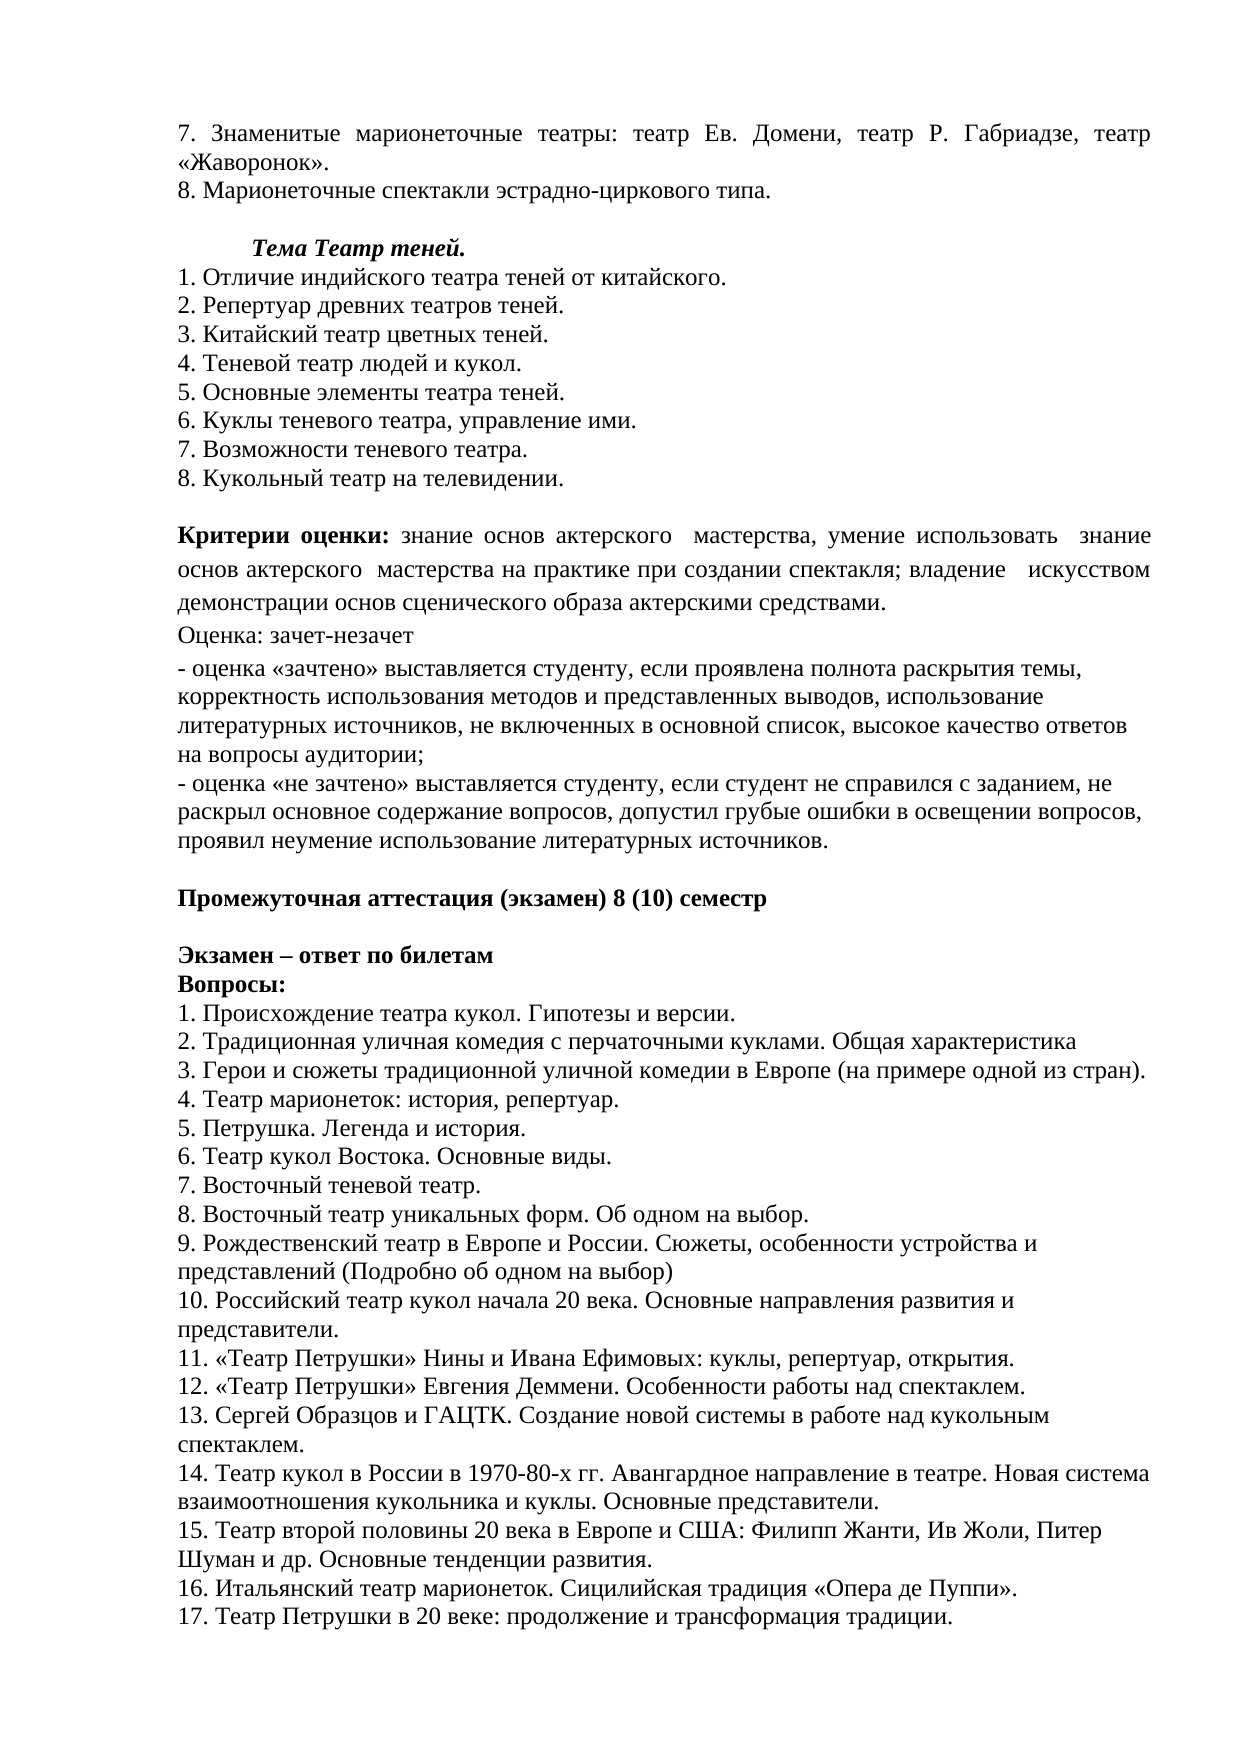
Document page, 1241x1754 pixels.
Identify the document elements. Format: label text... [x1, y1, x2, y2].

text 7. Знаменитые марионеточные театры: театр Ев. Домени, театр Р. Габриадзе, театр «Жаворонок». [177, 118, 1152, 176]
text 5. Петрушка. Легенда и история. [177, 1113, 1152, 1141]
text Промежуточная аттестация (экзамен) 8 (10) семестр [177, 883, 1152, 911]
text Тема Театр теней. [177, 233, 1152, 262]
text 17. Театр Петрушки в 20 веке: продолжение и трансформация традиции. [177, 1601, 1152, 1630]
text 3. Герои и сюжеты традиционной уличной комедии в Европе (на примере одной из стран). [177, 1055, 1152, 1084]
text 8. Восточный театр уникальных форм. Об одном на выбор. [177, 1199, 1152, 1228]
text Критерии оценки: знание основ актерского мастерства, умение использовать знание основ актерского мастерства на практике при создании спектакля; владение искусством демонстрации основ сценического образа актерскими средствами. [177, 521, 1152, 615]
text 10. Российский театр кукол начала 20 века. Основные направления развития и представители. [177, 1285, 1152, 1343]
text 3. Китайский театр цветных теней. [177, 319, 1152, 348]
text Вопросы: [177, 969, 1152, 998]
text 6. Театр кукол Востока. Основные виды. [177, 1141, 1152, 1170]
text Экзамен – ответ по билетам [177, 940, 1152, 969]
text 1. Происхождение театра кукол. Гипотезы и версии. [177, 998, 1152, 1026]
text 11. «Театр Петрушки» Нины и Ивана Ефимовых: куклы, репертуар, открытия. [177, 1343, 1152, 1371]
text 6. Куклы теневого театра, управление ими. [177, 406, 1152, 434]
text 1. Отличие индийского театра теней от китайского. [177, 262, 1152, 291]
text 9. Рождественский театр в Европе и России. Сюжеты, особенности устройства и представлений (Подробно об одном на выбор) [177, 1228, 1152, 1285]
text - оценка «не зачтено» выставляется студенту, если студент не справился с заданием, не раскрыл основное содержание вопросов, допустил грубые ошибки в освещении вопросов, проявил неумение использование литературных источников. [177, 768, 1152, 854]
text 16. Итальянский театр марионеток. Сицилийская традиция «Опера де Пуппи». [177, 1573, 1152, 1601]
text 7. Восточный теневой театр. [177, 1170, 1152, 1199]
text 8. Марионеточные спектакли эстрадно-циркового типа. [177, 176, 1152, 204]
text 14. Театр кукол в России в 1970-80-х гг. Авангардное направление в театре. Новая система взаимоотношения кукольника и куклы. Основные представители. [177, 1458, 1152, 1515]
text - оценка «зачтено» выставляется студенту, если проявлена полнота раскрытия темы, корректность использования методов и представленных выводов, использование литературных источников, не включенных в основной список, высокое качество ответов на вопросы аудитории; [177, 653, 1152, 768]
text 2. Репертуар древних театров теней. [177, 291, 1152, 319]
text 7. Возможности теневого театра. [177, 434, 1152, 463]
text 12. «Театр Петрушки» Евгения Деммени. Особенности работы над спектаклем. [177, 1371, 1152, 1400]
text 5. Основные элементы театра теней. [177, 377, 1152, 406]
text 2. Традиционная уличная комедия с перчаточными куклами. Общая характеристика [177, 1026, 1152, 1055]
text Оценка: зачет-незачет [177, 620, 1152, 648]
text 4. Театр марионеток: история, репертуар. [177, 1084, 1152, 1113]
text 8. Кукольный театр на телевидении. [177, 463, 1152, 492]
text 4. Теневой театр людей и кукол. [177, 348, 1152, 377]
text 13. Сергей Образцов и ГАЦТК. Создание новой системы в работе над кукольным спектаклем. [177, 1400, 1152, 1458]
text 15. Театр второй половины 20 века в Европе и США: Филипп Жанти, Ив Жоли, Питер Шуман и др. Основные тенденции развития. [177, 1515, 1152, 1573]
